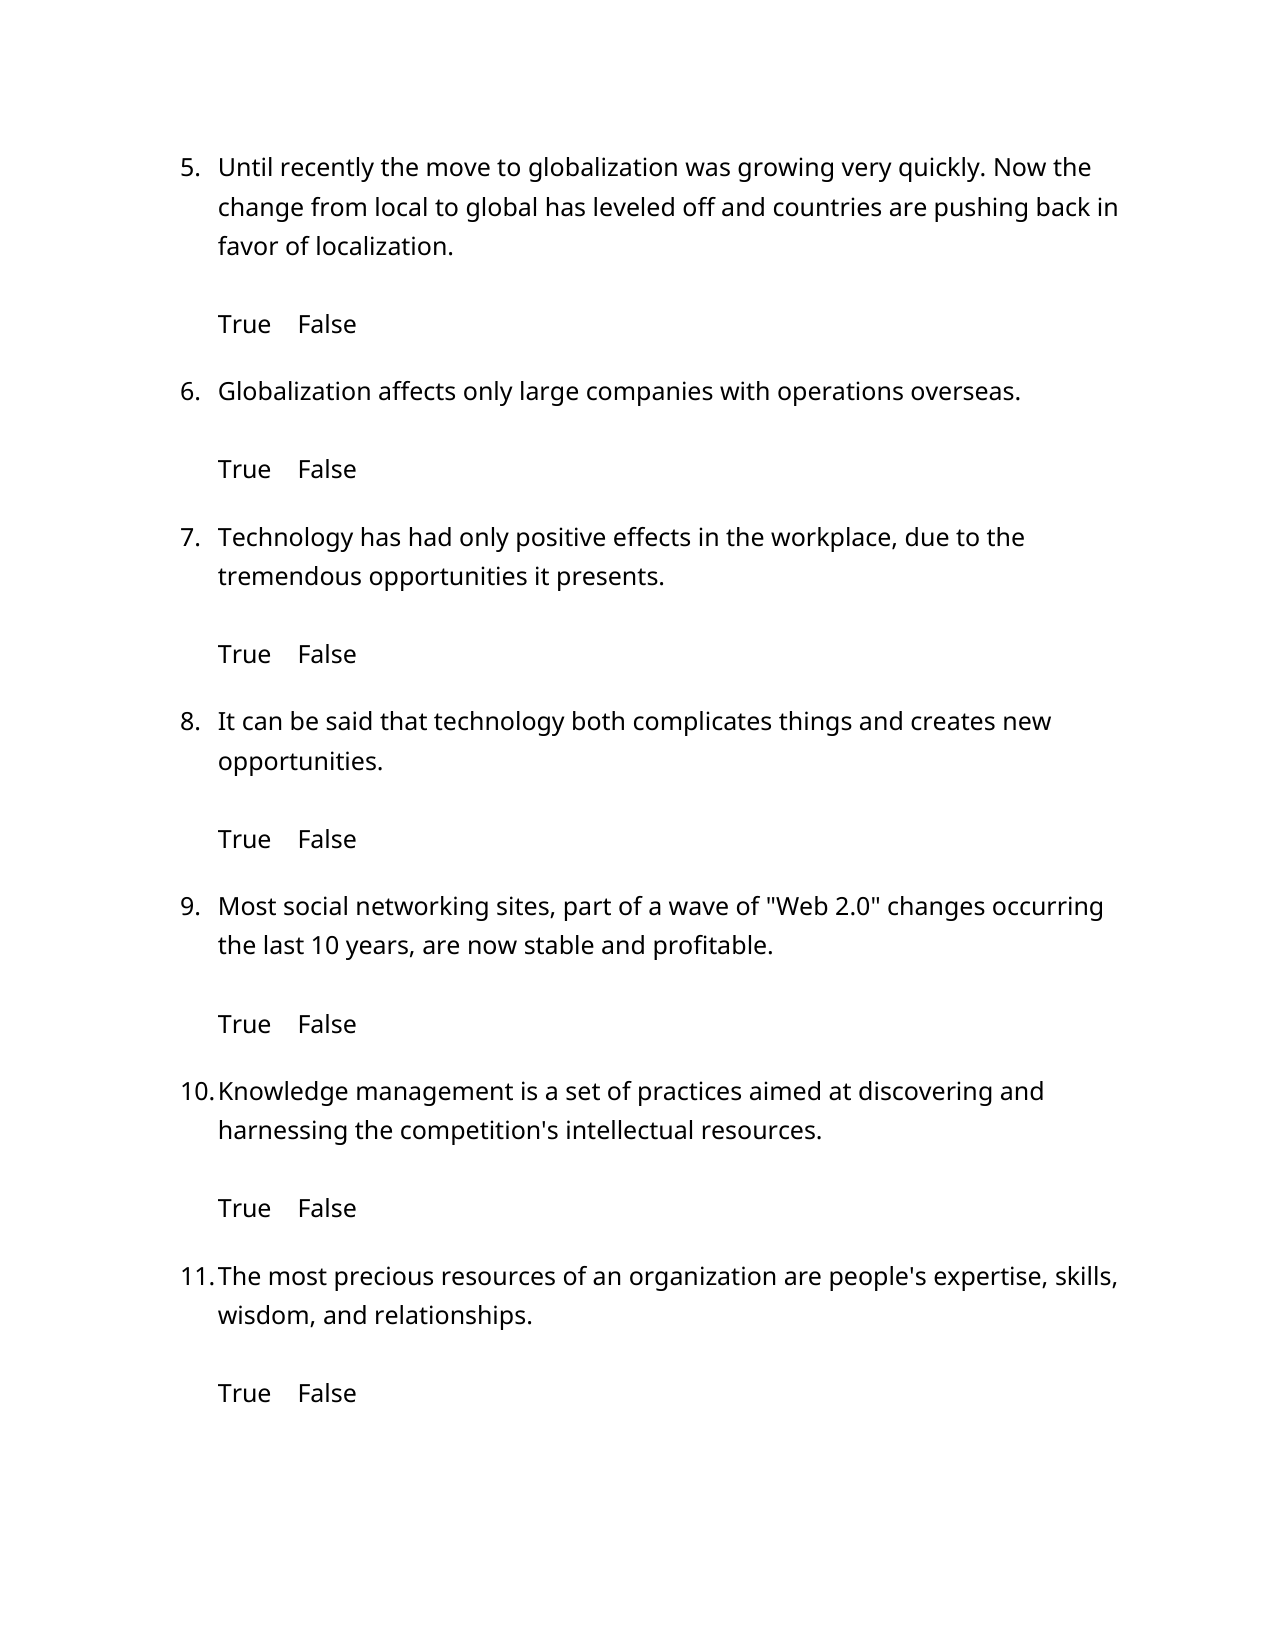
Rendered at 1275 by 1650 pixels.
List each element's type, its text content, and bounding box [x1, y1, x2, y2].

table_header Until recently the move to globalization was growing very quickly. Now the change from local to global has leveled off and countries are pushing back in favor of localization. True False [218, 150, 1125, 344]
table_header Technology has had only positive effects in the workplace, due to the tremendous opportunities it presents. True False [218, 519, 1125, 675]
table_header The most precious resources of an organization are people's expertise, skills, wisdom, and relationships. True False [218, 1258, 1125, 1413]
table_header 8. [180, 704, 218, 859]
table_header 9. [180, 889, 218, 1044]
table_header Knowledge management is a set of practices aimed at discovering and harnessing the competition's intellectual resources. True False [218, 1074, 1125, 1229]
table_header 11. [180, 1258, 218, 1413]
table_header 7. [180, 519, 218, 675]
table_header Globalization affects only large companies with operations overseas. True False [218, 374, 1125, 490]
table_header 5. [180, 150, 218, 344]
table_header 6. [180, 374, 218, 490]
table_header Most social networking sites, part of a wave of "Web 2.0" changes occurring the last 10 years, are now stable and profitable. True False [218, 889, 1125, 1044]
table_header 10. [180, 1074, 218, 1229]
table_header It can be said that technology both complicates things and creates new opportunities. True False [218, 704, 1125, 859]
